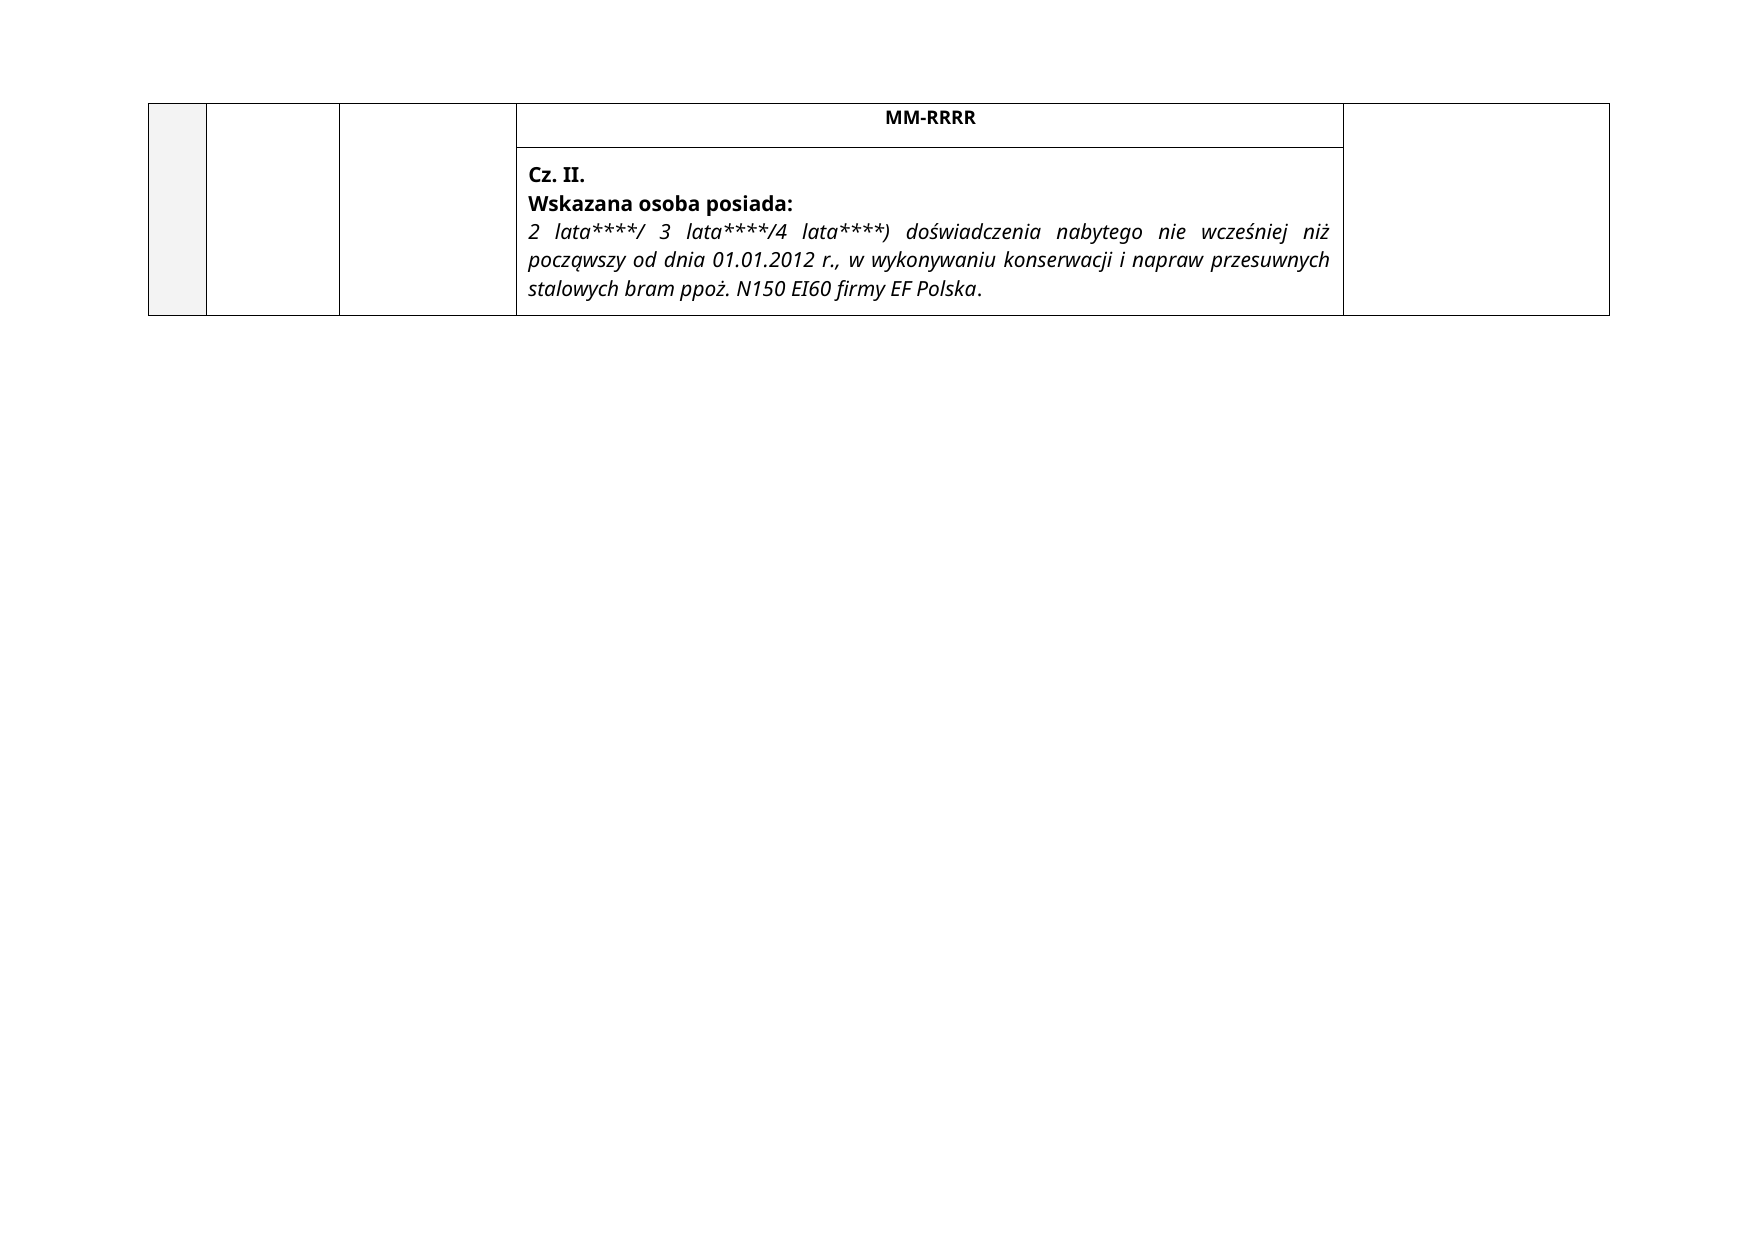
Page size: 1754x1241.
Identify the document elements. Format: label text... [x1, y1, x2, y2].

table_cell [207, 104, 339, 315]
table_cell [1344, 104, 1609, 315]
table_cell Cz. II. Wskazana osoba posiada: 2 lata****/ 3 lata****/4 lata****) doświadczenia nabytego nie wcześniej niż począwszy od dnia 01.01.2012 r., w wykonywaniu konserwacji i napraw przesuwnych stalowych bram ppoż. N150 EI60 firmy EF Polska. [517, 148, 1343, 315]
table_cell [340, 104, 516, 315]
table_cell [149, 104, 206, 315]
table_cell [517, 104, 1343, 147]
